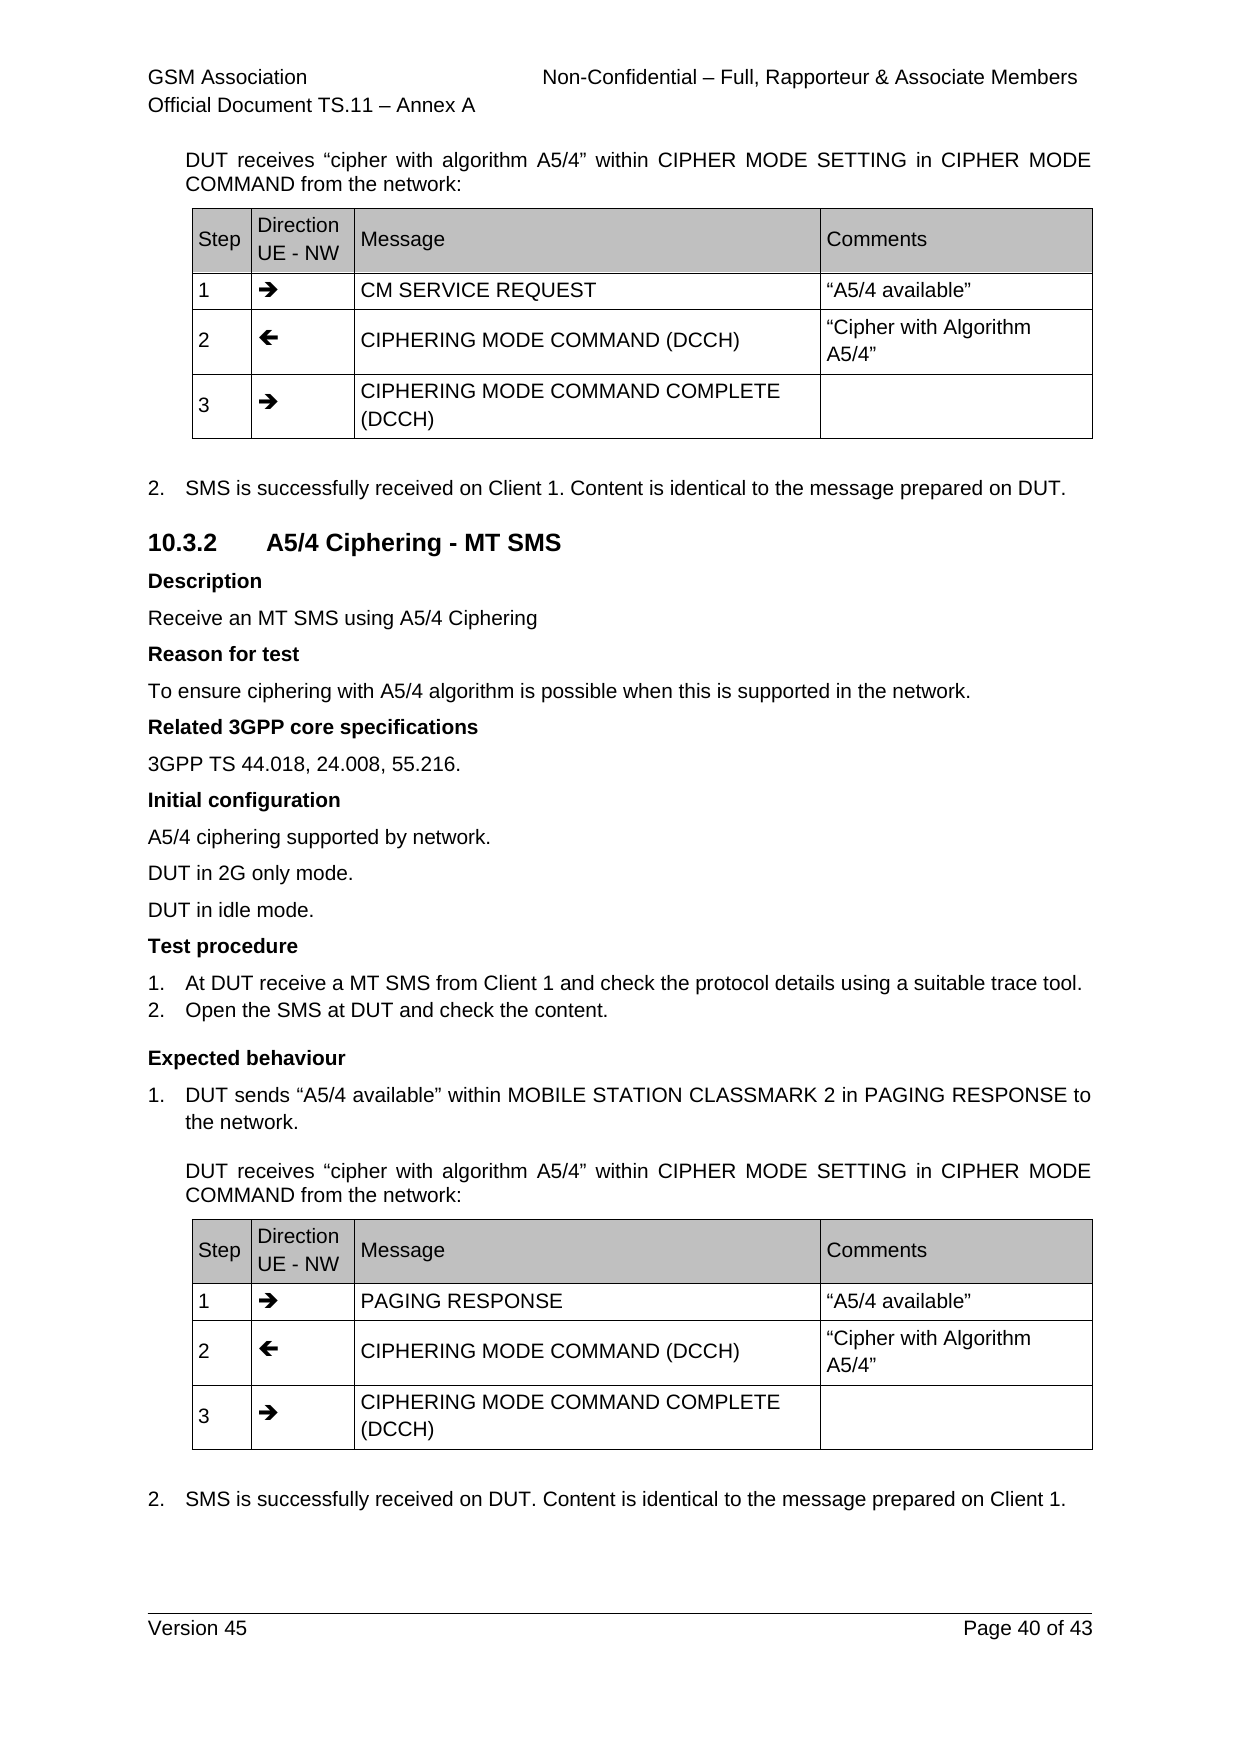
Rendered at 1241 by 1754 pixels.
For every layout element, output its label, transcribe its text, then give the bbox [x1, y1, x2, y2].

table_header Message [355, 1220, 820, 1283]
table_cell 3 [193, 1386, 251, 1449]
table_cell “Cipher with Algorithm A5/4” [821, 310, 1092, 374]
table_cell 2 [193, 1321, 251, 1384]
text Description [148, 569, 1092, 593]
table_cell “A5/4 available” [821, 274, 1092, 309]
table_cell [252, 1284, 354, 1320]
text Receive an MT SMS using A5/4 Ciphering [148, 606, 1092, 630]
list Open the SMS at DUT and check the content. [148, 998, 1092, 1022]
table_cell “A5/4 available” [821, 1284, 1092, 1320]
list SMS is successfully received on DUT. Content is identical to the message prepared on Client 1. [148, 1486, 1092, 1510]
table_cell [252, 1386, 354, 1449]
table_cell [252, 274, 354, 309]
table_cell PAGING RESPONSE [355, 1284, 820, 1320]
table_cell CIPHERING MODE COMMAND (DCCH) [355, 310, 820, 374]
text DUT in 2G only mode. [148, 861, 1092, 885]
table_cell CIPHERING MODE COMMAND (DCCH) [355, 1321, 820, 1384]
table_cell CIPHERING MODE COMMAND COMPLETE (DCCH) [355, 1386, 820, 1449]
table_cell 3 [193, 375, 251, 438]
table_cell [252, 1321, 354, 1384]
text Expected behaviour [148, 1046, 1092, 1070]
text Related 3GPP core specifications [148, 715, 1092, 739]
table_header Comments [821, 1220, 1092, 1283]
table_cell 2 [193, 310, 251, 374]
table_header Direction UE - NW [252, 209, 354, 272]
text DUT in idle mode. [148, 897, 1092, 921]
table_header Message [355, 209, 820, 272]
table_cell 1 [193, 1284, 251, 1320]
table_header Step [193, 209, 251, 272]
table_header Step [193, 1220, 251, 1283]
table_cell [252, 310, 354, 374]
list At DUT receive a MT SMS from Client 1 and check the protocol details using a suitable trace tool. [148, 970, 1092, 994]
table_cell [821, 375, 1092, 438]
text Test procedure [148, 934, 1092, 958]
list SMS is successfully received on Client 1. Content is identical to the message prepared on DUT. [148, 476, 1092, 499]
table_cell [821, 1386, 1092, 1449]
text To ensure ciphering with A5/4 algorithm is possible when this is supported in the network. [148, 679, 1092, 703]
table_header Comments [821, 209, 1092, 272]
text DUT receives “cipher with algorithm A5/4” within CIPHER MODE SETTING in CIPHER MODE COMMAND from the network: [185, 1158, 1092, 1206]
text DUT receives “cipher with algorithm A5/4” within CIPHER MODE SETTING in CIPHER MODE COMMAND from the network: [185, 148, 1092, 196]
table_cell CM SERVICE REQUEST [355, 274, 820, 309]
table_cell CIPHERING MODE COMMAND COMPLETE (DCCH) [355, 375, 820, 438]
table_header Direction UE - NW [252, 1220, 354, 1283]
list DUT sends “A5/4 available” within MOBILE STATION CLASSMARK 2 in PAGING RESPONSE to the network. [148, 1083, 1092, 1134]
text Initial configuration [148, 788, 1092, 812]
table_cell “Cipher with Algorithm A5/4” [821, 1321, 1092, 1384]
text A5/4 ciphering supported by network. [148, 824, 1092, 848]
table_cell 1 [193, 274, 251, 309]
text Reason for test [148, 642, 1092, 666]
table_cell [252, 375, 354, 438]
text 3GPP TS 44.018, 24.008, 55.216. [148, 752, 1092, 776]
subtitle 10.3.2 A5/4 Ciphering - MT SMS [148, 528, 1092, 557]
